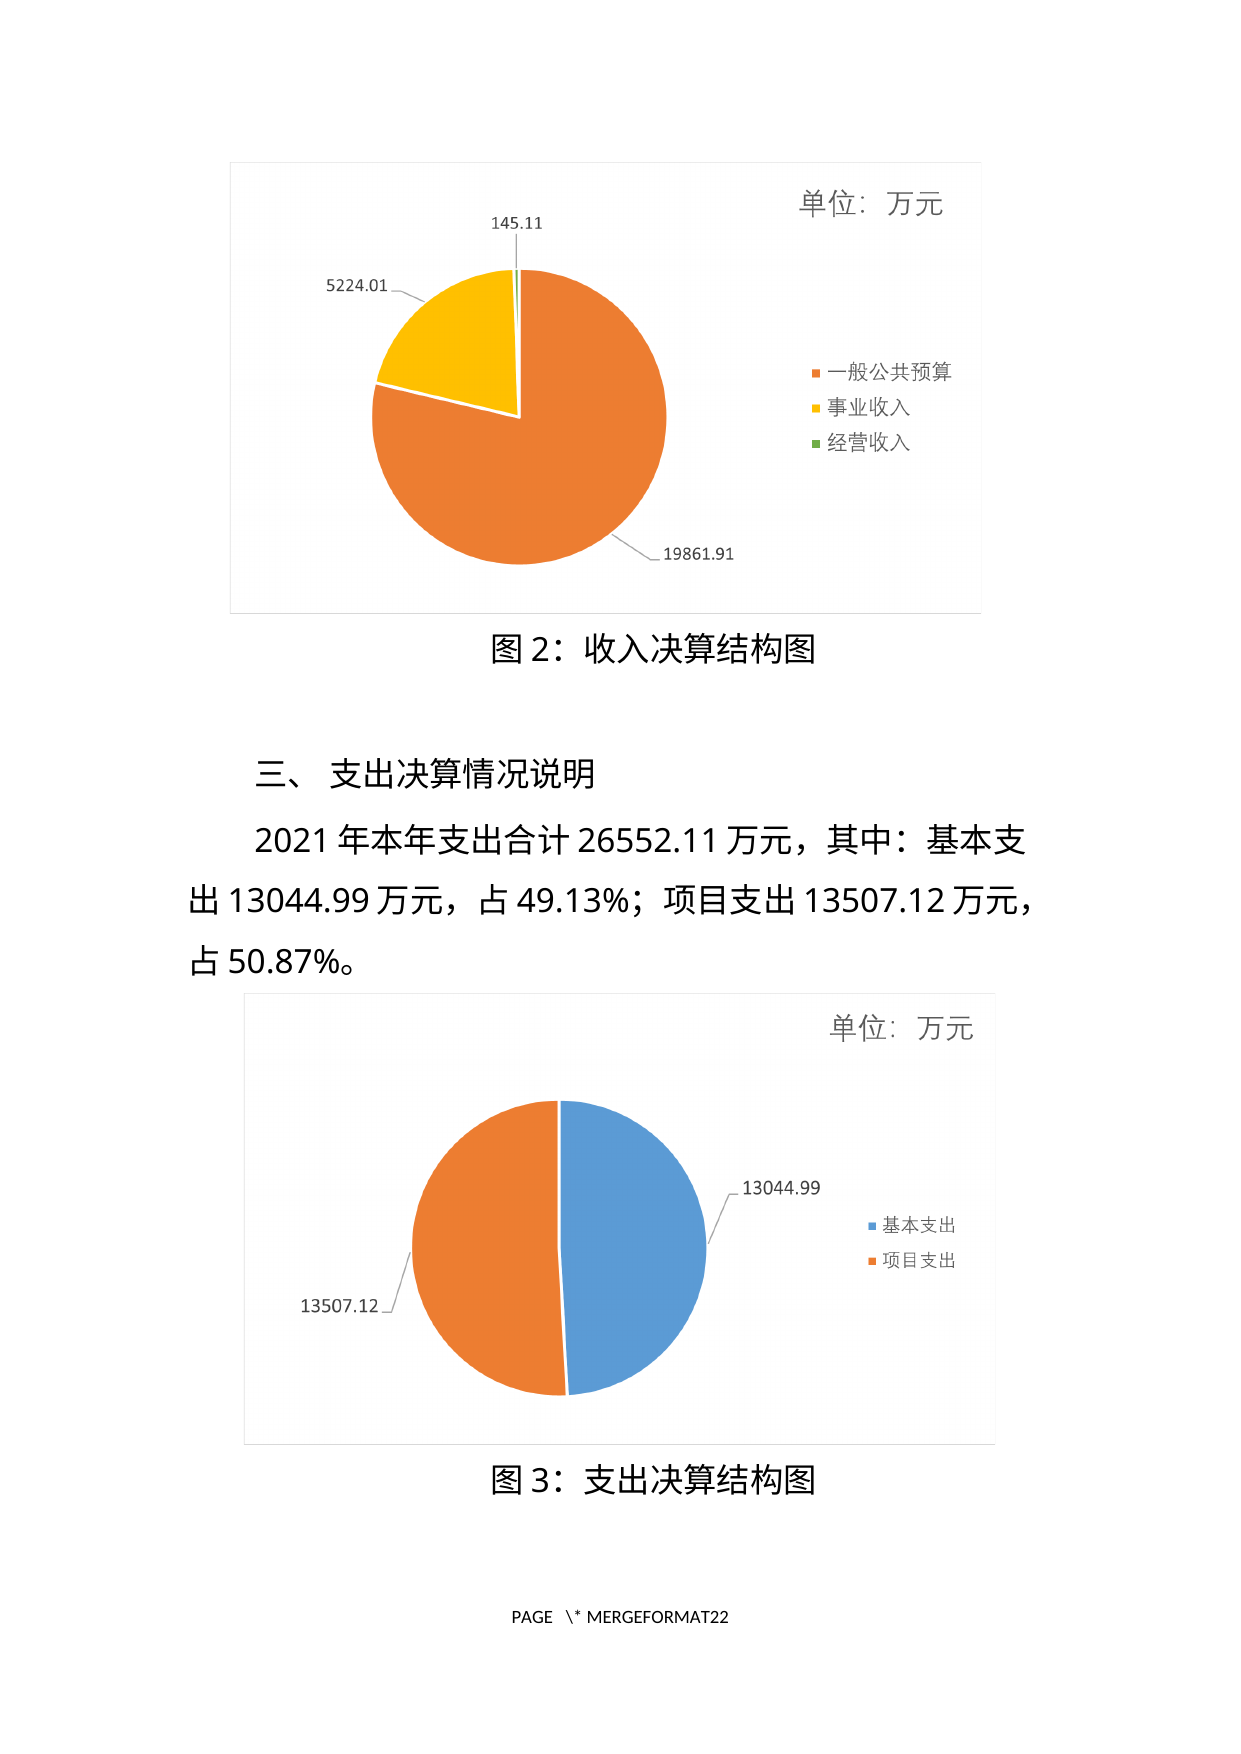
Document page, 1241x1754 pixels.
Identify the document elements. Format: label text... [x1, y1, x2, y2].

text 2021年本年支出合计26552.11万元，其中：基本支出13044.99万元，占49.13%；项目支出13507.12万元，占50.87%。 [187, 804, 1053, 985]
picture [229, 162, 982, 614]
list 支出决算情况说明 [254, 739, 1053, 804]
picture [243, 993, 996, 1445]
